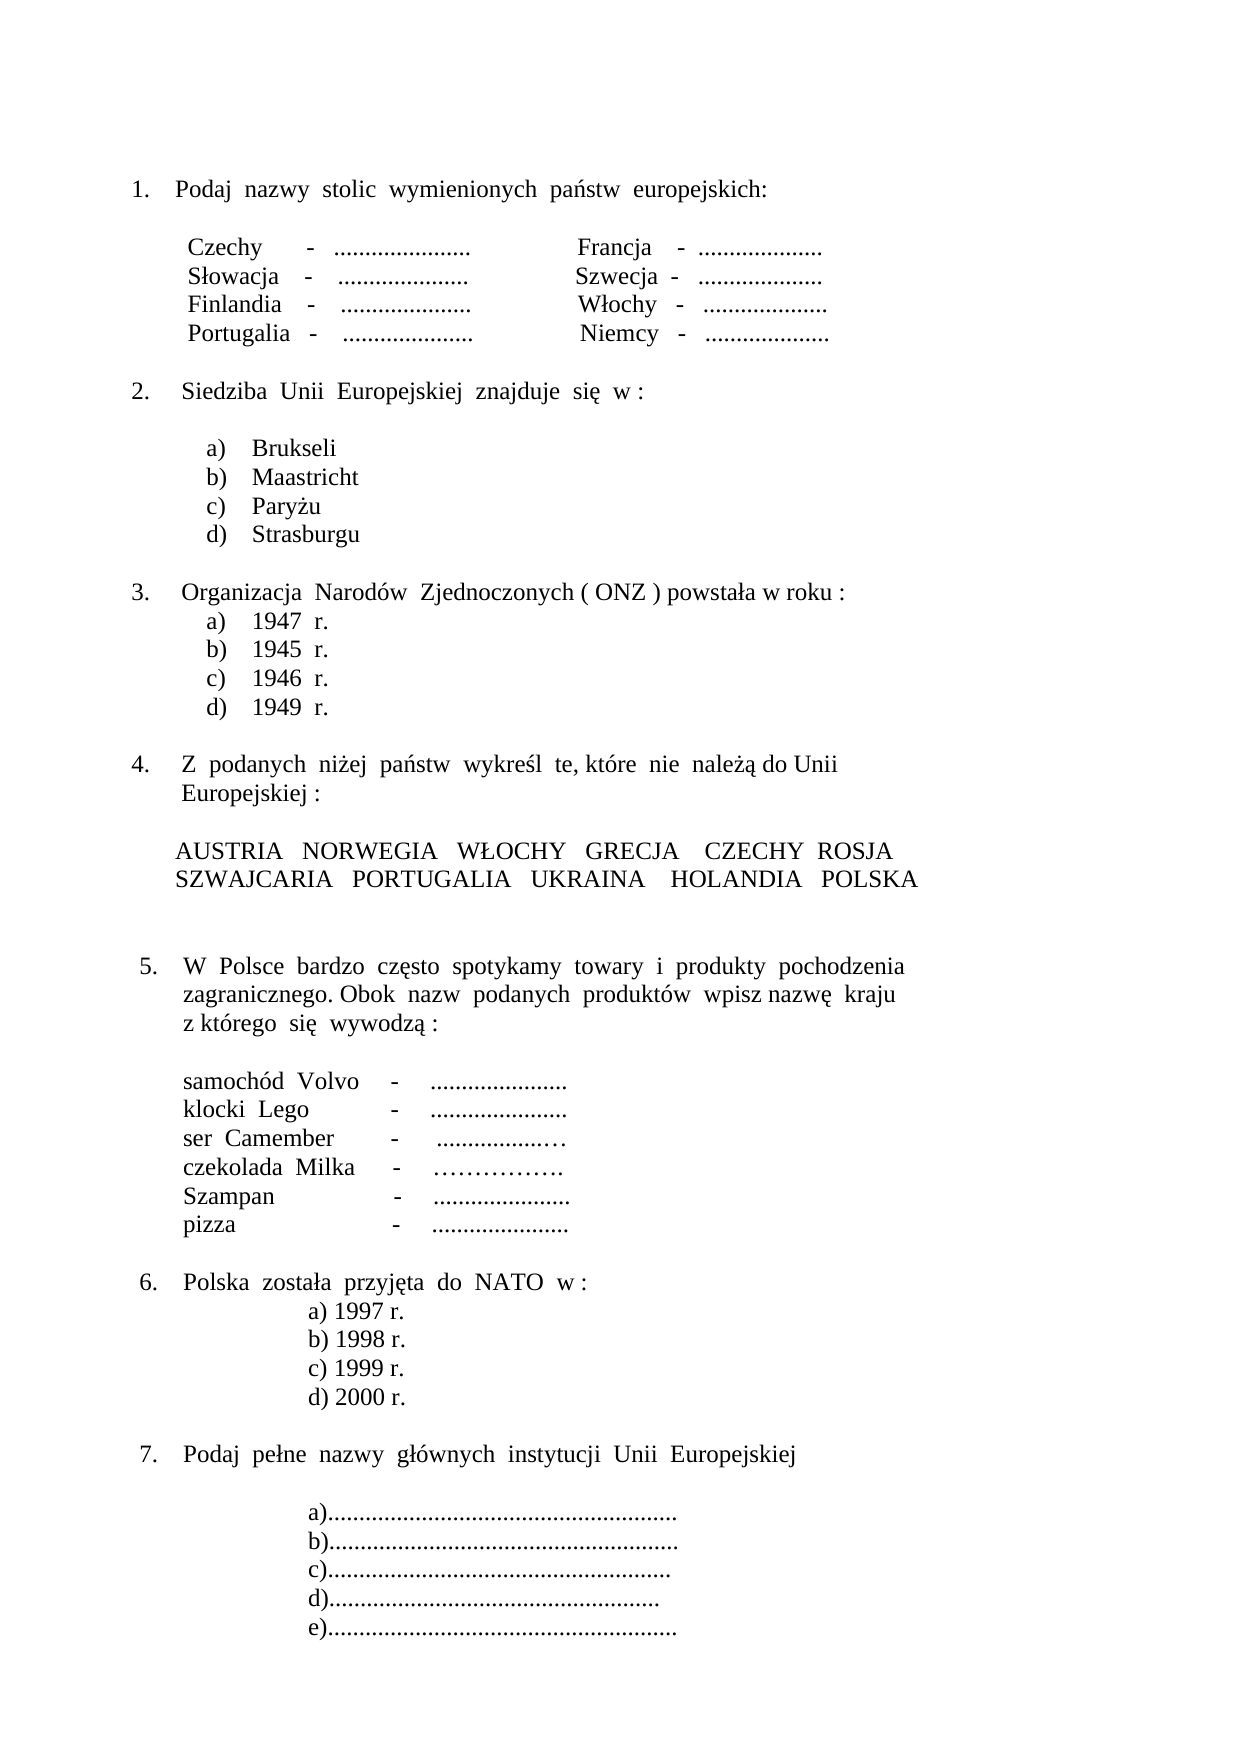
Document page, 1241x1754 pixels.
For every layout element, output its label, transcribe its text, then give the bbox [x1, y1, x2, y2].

text d) 2000 r. [308, 1382, 1144, 1411]
list Siedziba Unii Europejskiej znajduje się w : [131, 376, 1144, 404]
text AUSTRIA NORWEGIA WŁOCHY GRECJA CZECHY ROSJA [94, 836, 1144, 864]
text d)..................................................... [308, 1583, 1144, 1612]
list Maastricht [206, 462, 1144, 491]
text e)........................................................ [308, 1612, 1144, 1641]
text b) 1998 r. [308, 1324, 1144, 1353]
text 4. Z podanych niżej państw wykreśl te, które nie należą do Unii [37, 749, 1144, 778]
list Podaj nazwy stolic wymienionych państw europejskich: [131, 174, 1144, 203]
text c) 1999 r. [308, 1353, 1144, 1382]
list Paryżu [206, 491, 1144, 519]
text pizza - ...................... [183, 1209, 1144, 1238]
list Podaj pełne nazwy głównych instytucji Unii Europejskiej [139, 1439, 1144, 1468]
text Finlandia - ..................... Włochy - .................... [175, 289, 1144, 318]
list Polska została przyjęta do NATO w : [139, 1267, 1144, 1296]
text a) 1997 r. [308, 1296, 1144, 1324]
text Szampan - ...................... [183, 1181, 1144, 1209]
text Europejskiej : [94, 778, 1144, 807]
text samochód Volvo - ...................... [183, 1066, 1144, 1094]
text klocki Lego - ...................... [183, 1094, 1144, 1123]
list Strasburgu [206, 519, 1192, 548]
text Słowacja - ..................... Szwecja - .................... [175, 261, 1144, 289]
list 1947 r. [206, 606, 1144, 634]
text Portugalia - ..................... Niemcy - .................... [175, 318, 1192, 347]
text Czechy - ...................... Francja - .................... [175, 232, 1144, 261]
list Brukseli [206, 433, 1144, 462]
list Organizacja Narodów Zjednoczonych ( ONZ ) powstała w roku : [131, 577, 1144, 606]
text b)........................................................ [308, 1526, 1144, 1554]
text zagranicznego. Obok nazw podanych produktów wpisz nazwę kraju [183, 979, 1144, 1008]
text ser Camember - .................… [183, 1123, 1144, 1152]
text z którego się wywodzą : [183, 1008, 1144, 1037]
text c)....................................................... [308, 1554, 1144, 1583]
list 1949 r. [206, 692, 1144, 721]
list W Polsce bardzo często spotykamy towary i produkty pochodzenia [139, 951, 1144, 979]
text a)........................................................ [308, 1497, 1144, 1526]
list 1946 r. [206, 663, 1144, 692]
list 1945 r. [206, 634, 1144, 663]
text SZWAJCARIA PORTUGALIA UKRAINA HOLANDIA POLSKA [94, 864, 1144, 893]
text czekolada Milka - ……………. [183, 1152, 1144, 1181]
